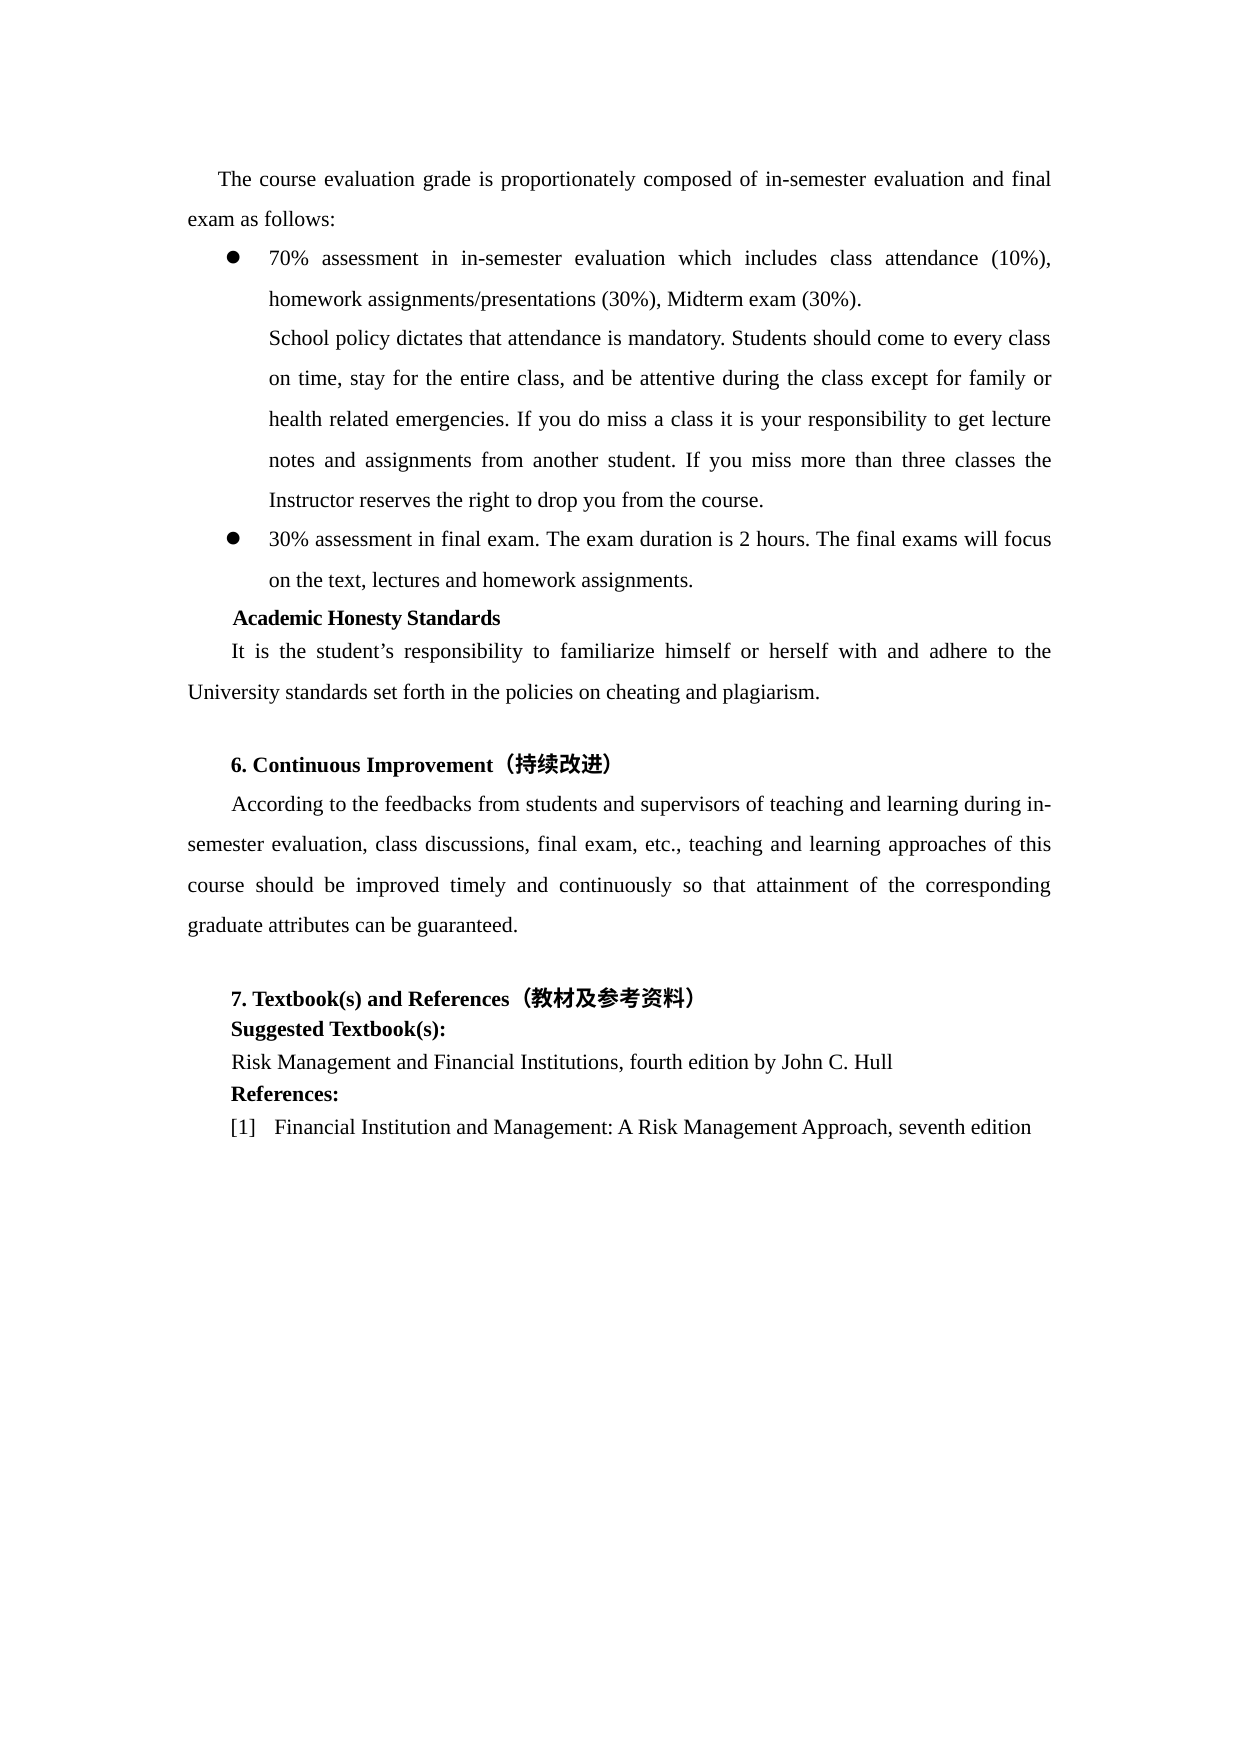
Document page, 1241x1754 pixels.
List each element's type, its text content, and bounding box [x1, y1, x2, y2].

text Suggested Textbook(s): [187, 1013, 1053, 1045]
text References: [187, 1078, 1053, 1110]
text Risk Management and Financial Institutions, fourth edition by John C. Hull [187, 1045, 1053, 1078]
text 6. Continuous Improvement（持续改进） [187, 747, 1053, 779]
text 7. Textbook(s) and References（教材及参考资料） [187, 980, 1053, 1013]
list 30% assessment in final exam. The exam duration is 2 hours. The final exams will focus on the text, lectures and homework assignments. [225, 522, 1053, 596]
list 70% assessment in in-semester evaluation which includes class attendance (10%), homework assignments/presentations (30%), Midterm exam (30%). [225, 241, 1053, 314]
text School policy dictates that attendance is mandatory. Students should come to every class on time, stay for the entire class, and be attentive during the class except for family or health related emergencies. If you do miss a class it is your responsibility to get lecture notes and assignments from another student. If you miss more than three classes the Instructor reserves the right to drop you from the course. [269, 321, 1053, 516]
text The course evaluation grade is proportionately composed of in-semester evaluation and final exam as follows: [187, 162, 1053, 235]
text It is the student’s responsibility to familiarize himself or herself with and adhere to the University standards set forth in the policies on cheating and plagiarism. [187, 634, 1053, 707]
text Academic Honesty Standards [187, 602, 1053, 634]
text According to the feedbacks from students and supervisors of teaching and learning during in-semester evaluation, class discussions, final exam, etc., teaching and learning approaches of this course should be improved timely and continuously so that attainment of the corresponding graduate attributes can be guaranteed. [187, 787, 1053, 941]
list Financial Institution and Management: A Risk Management Approach, seventh edition [230, 1110, 1053, 1143]
